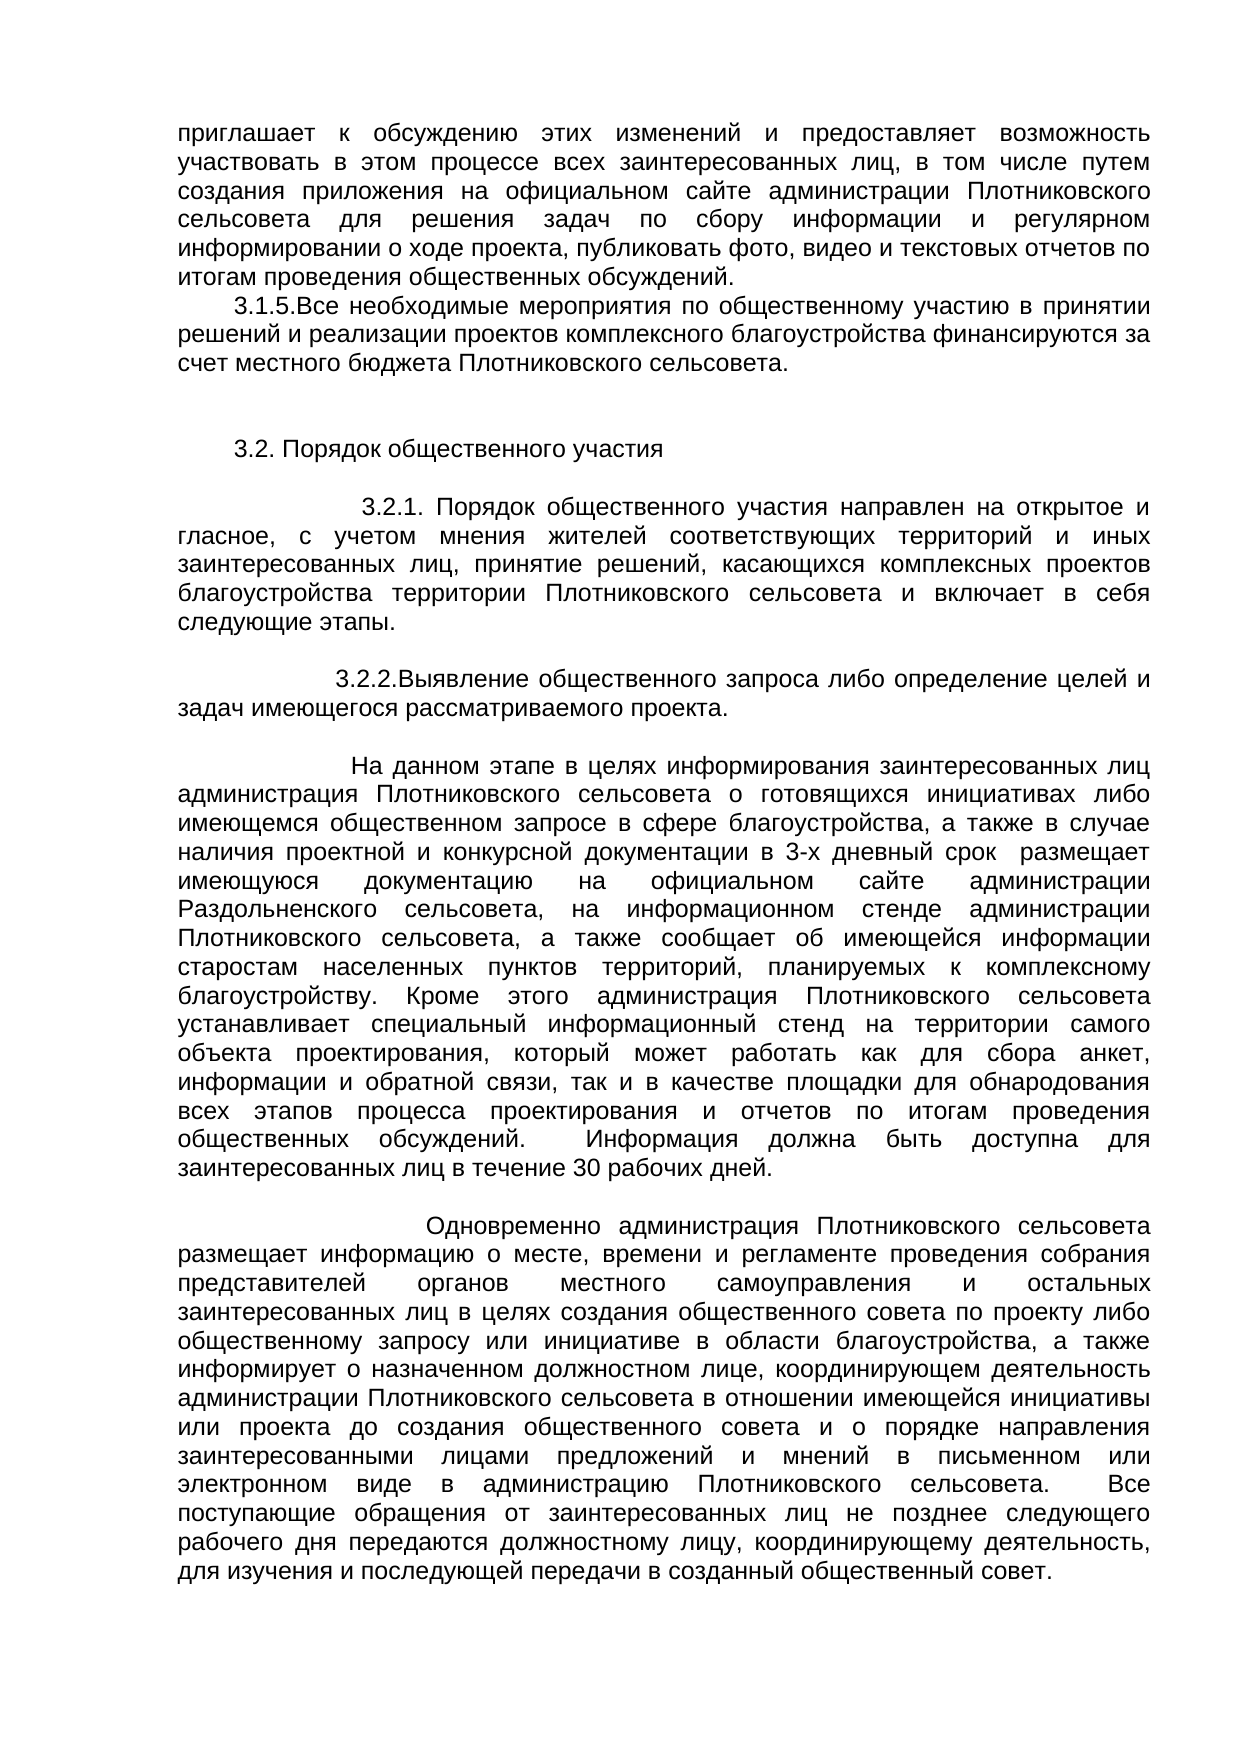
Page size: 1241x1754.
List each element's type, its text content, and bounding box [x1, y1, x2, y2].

text 3.1.5.Все необходимые мероприятия по общественному участию в принятии решений и реализации проектов комплексного благоустройства финансируются за счет местного бюджета Плотниковского сельсовета. [177, 291, 1152, 377]
text 3.2.1. Порядок общественного участия направлен на открытое и гласное, с учетом мнения жителей соответствующих территорий и иных заинтересованных лиц, принятие решений, касающихся комплексных проектов благоустройства территории Плотниковского сельсовета и включает в себя следующие этапы. [177, 492, 1152, 636]
text На данном этапе в целях информирования заинтересованных лиц администрация Плотниковского сельсовета о готовящихся инициативах либо имеющемся общественном запросе в сфере благоустройства, а также в случае наличия проектной и конкурсной документации в 3-х дневный срок размещает имеющуюся документацию на официальном сайте администрации Раздольненского сельсовета, на информационном стенде администрации Плотниковского сельсовета, а также сообщает об имеющейся информации старостам населенных пунктов территорий, планируемых к комплексному благоустройству. Кроме этого администрация Плотниковского сельсовета устанавливает специальный информационный стенд на территории самого объекта проектирования, который может работать как для сбора анкет, информации и обратной связи, так и в качестве площадки для обнародования всех этапов процесса проектирования и отчетов по итогам проведения общественных обсуждений. Информация должна быть доступна для заинтересованных лиц в течение 30 рабочих дней. [177, 751, 1152, 1182]
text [177, 118, 1152, 291]
text Одновременно администрация Плотниковского сельсовета размещает информацию о месте, времени и регламенте проведения собрания представителей органов местного самоуправления и остальных заинтересованных лиц в целях создания общественного совета по проекту либо общественному запросу или инициативе в области благоустройства, а также информирует о назначенном должностном лице, координирующем деятельность администрации Плотниковского сельсовета в отношении имеющейся инициативы или проекта до создания общественного совета и о порядке направления заинтересованными лицами предложений и мнений в письменном или электронном виде в администрацию Плотниковского сельсовета. Все поступающие обращения от заинтересованных лиц не позднее следующего рабочего дня передаются должностному лицу, координирующему деятельность, для изучения и последующей передачи в созданный общественный совет. [177, 1211, 1152, 1584]
text 3.2. Порядок общественного участия [177, 434, 1152, 463]
text 3.2.2.Выявление общественного запроса либо определение целей и задач имеющегося рассматриваемого проекта. [177, 664, 1152, 722]
